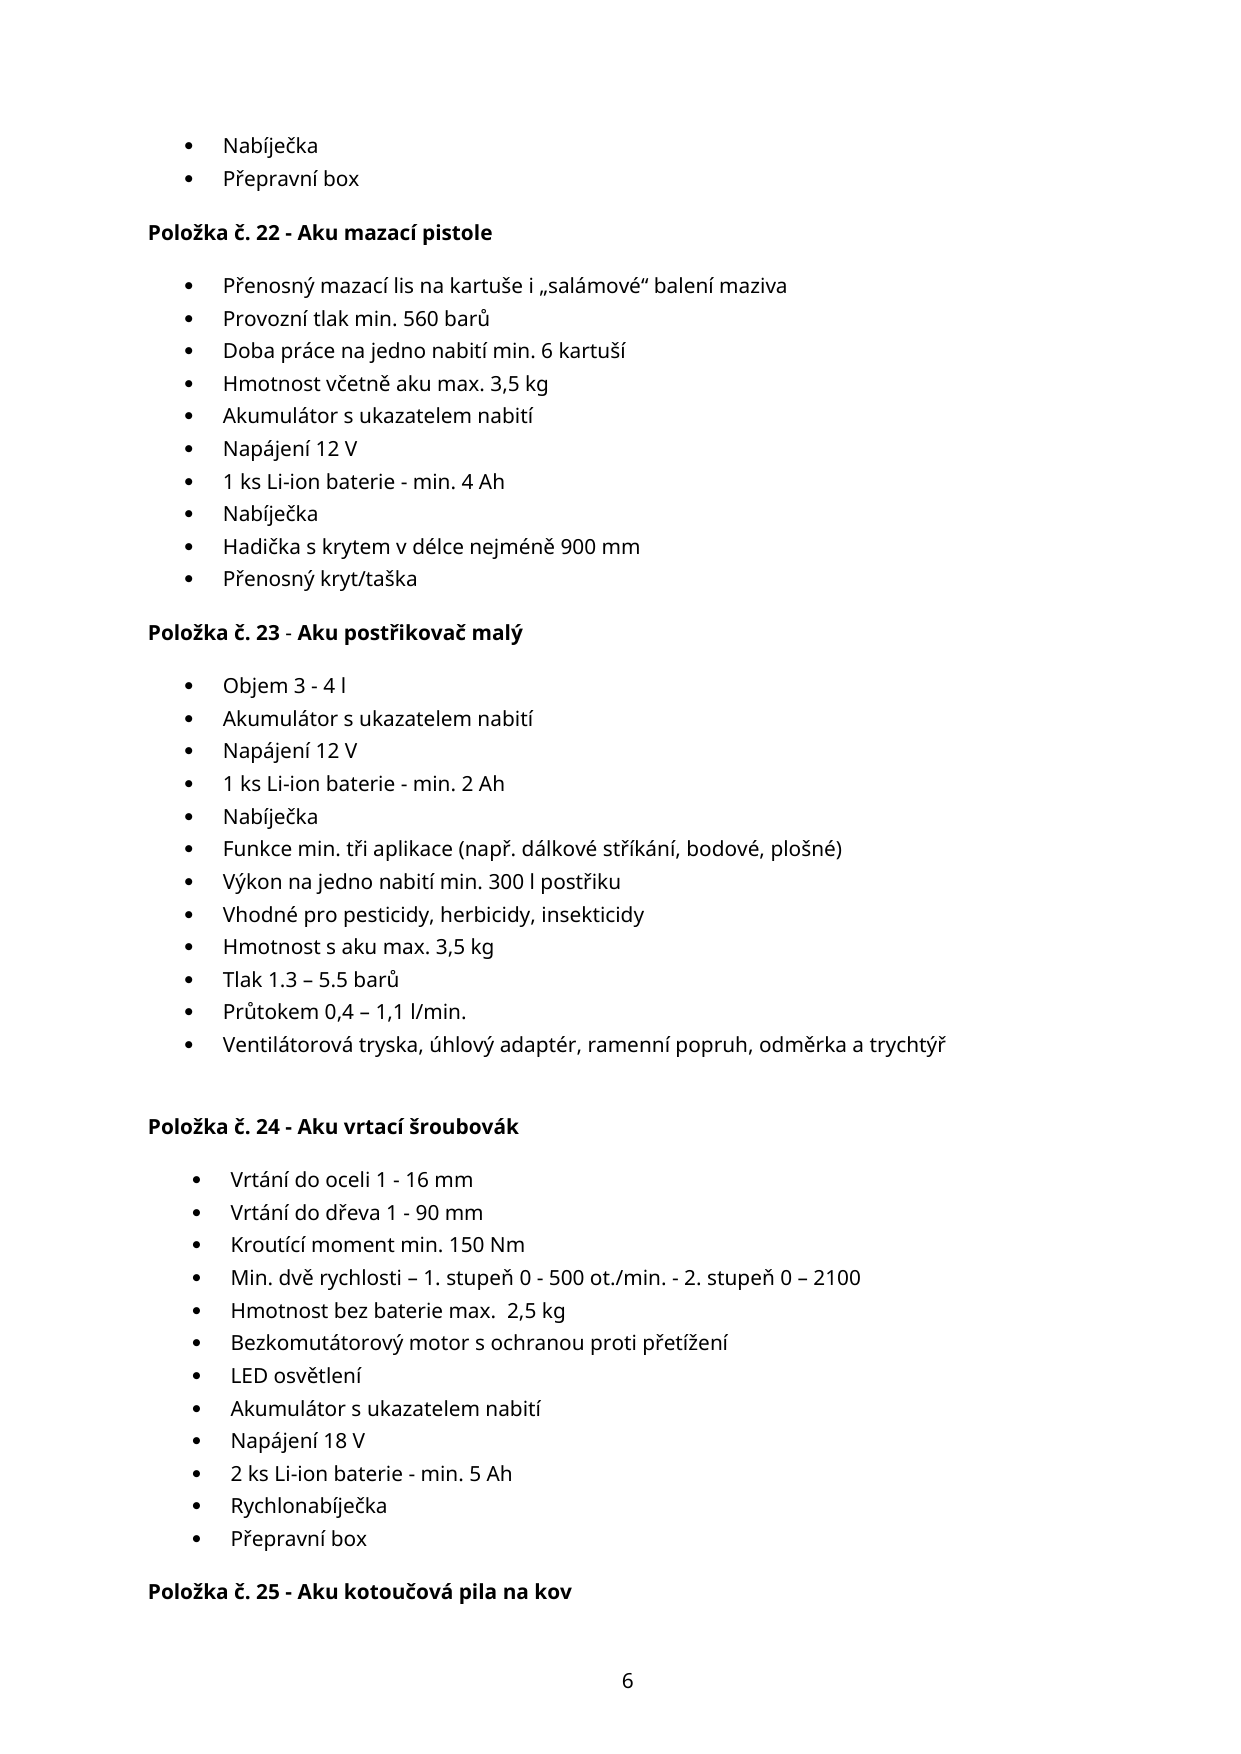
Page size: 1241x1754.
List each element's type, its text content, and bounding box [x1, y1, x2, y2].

list Hmotnost s aku max. 3,5 kg [185, 932, 1107, 961]
list Nabíječka [185, 802, 1107, 830]
list Přenosný mazací lis na kartuše i „salámové“ balení maziva [185, 271, 1107, 299]
list 1 ks Li-ion baterie - min. 4 Ah [185, 467, 1107, 495]
list Provozní tlak min. 560 barů [185, 304, 1107, 332]
list 2 ks Li-ion baterie - min. 5 Ah [193, 1459, 1107, 1487]
list Bezkomutátorový motor s ochranou proti přetížení [193, 1328, 1107, 1357]
text Položka č. 23 - Aku postřikovač malý [148, 618, 1107, 646]
list Nabíječka [185, 499, 1107, 528]
list Hadička s krytem v délce nejméně 900 mm [185, 532, 1107, 560]
list Akumulátor s ukazatelem nabití [193, 1394, 1107, 1422]
list Kroutící moment min. 150 Nm [193, 1231, 1107, 1259]
list LED osvětlení [193, 1361, 1107, 1389]
list Hmotnost bez baterie max. 2,5 kg [193, 1296, 1107, 1324]
list 1 ks Li-ion baterie - min. 2 Ah [185, 769, 1107, 798]
list Nabíječka [185, 132, 1107, 160]
list Vrtání do oceli 1 - 16 mm [193, 1165, 1107, 1194]
text Položka č. 22 - Aku mazací pistole [148, 218, 1107, 246]
list Napájení 18 V [193, 1426, 1107, 1455]
list Rychlonabíječka [193, 1491, 1107, 1520]
text Položka č. 25 - Aku kotoučová pila na kov [148, 1577, 1107, 1606]
list Tlak 1.3 – 5.5 barů [185, 965, 1107, 993]
list Vrtání do dřeva 1 - 90 mm [193, 1198, 1107, 1226]
list Akumulátor s ukazatelem nabití [185, 704, 1107, 732]
list Ventilátorová tryska, úhlový adaptér, ramenní popruh, odměrka a trychtýř [185, 1030, 1107, 1058]
text Položka č. 24 - Aku vrtací šroubovák [148, 1112, 1107, 1140]
list Hmotnost včetně aku max. 3,5 kg [185, 369, 1107, 397]
list Přepravní box [185, 164, 1107, 193]
list Objem 3 - 4 l [185, 671, 1107, 700]
list Přenosný kryt/taška [185, 564, 1107, 593]
list Výkon na jedno nabití min. 300 l postřiku [185, 867, 1107, 896]
list Doba práce na jedno nabití min. 6 kartuší [185, 336, 1107, 365]
list Napájení 12 V [185, 434, 1107, 463]
list Napájení 12 V [185, 737, 1107, 765]
list Přepravní box [193, 1524, 1107, 1552]
list Průtokem 0,4 – 1,1 l/min. [185, 997, 1107, 1026]
list Min. dvě rychlosti – 1. stupeň 0 - 500 ot./min. - 2. stupeň 0 – 2100 [193, 1263, 1107, 1292]
list Vhodné pro pesticidy, herbicidy, insekticidy [185, 900, 1107, 928]
list Funkce min. tři aplikace (např. dálkové stříkání, bodové, plošné) [185, 834, 1107, 863]
list Akumulátor s ukazatelem nabití [185, 402, 1107, 430]
